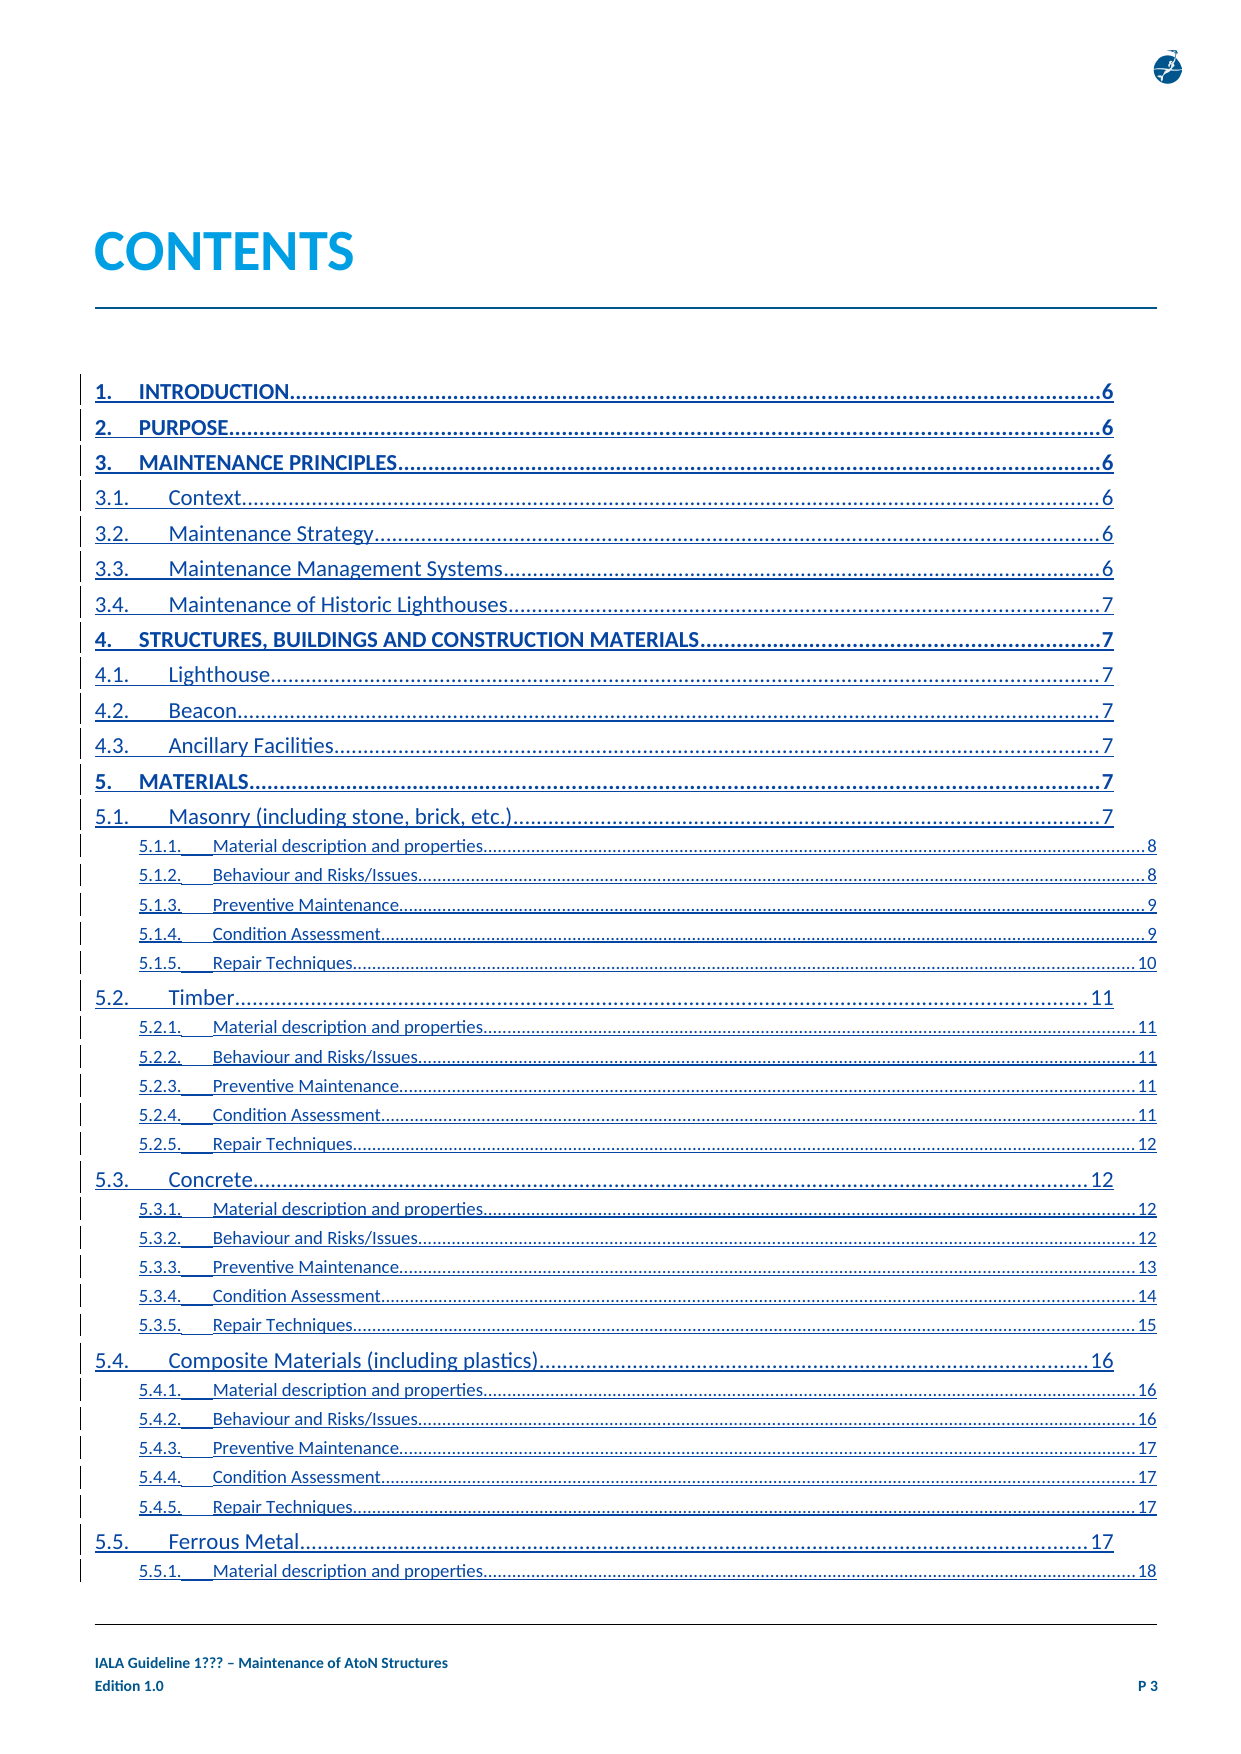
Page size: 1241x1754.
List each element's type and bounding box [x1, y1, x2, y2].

picture [1120, 0, 1241, 119]
